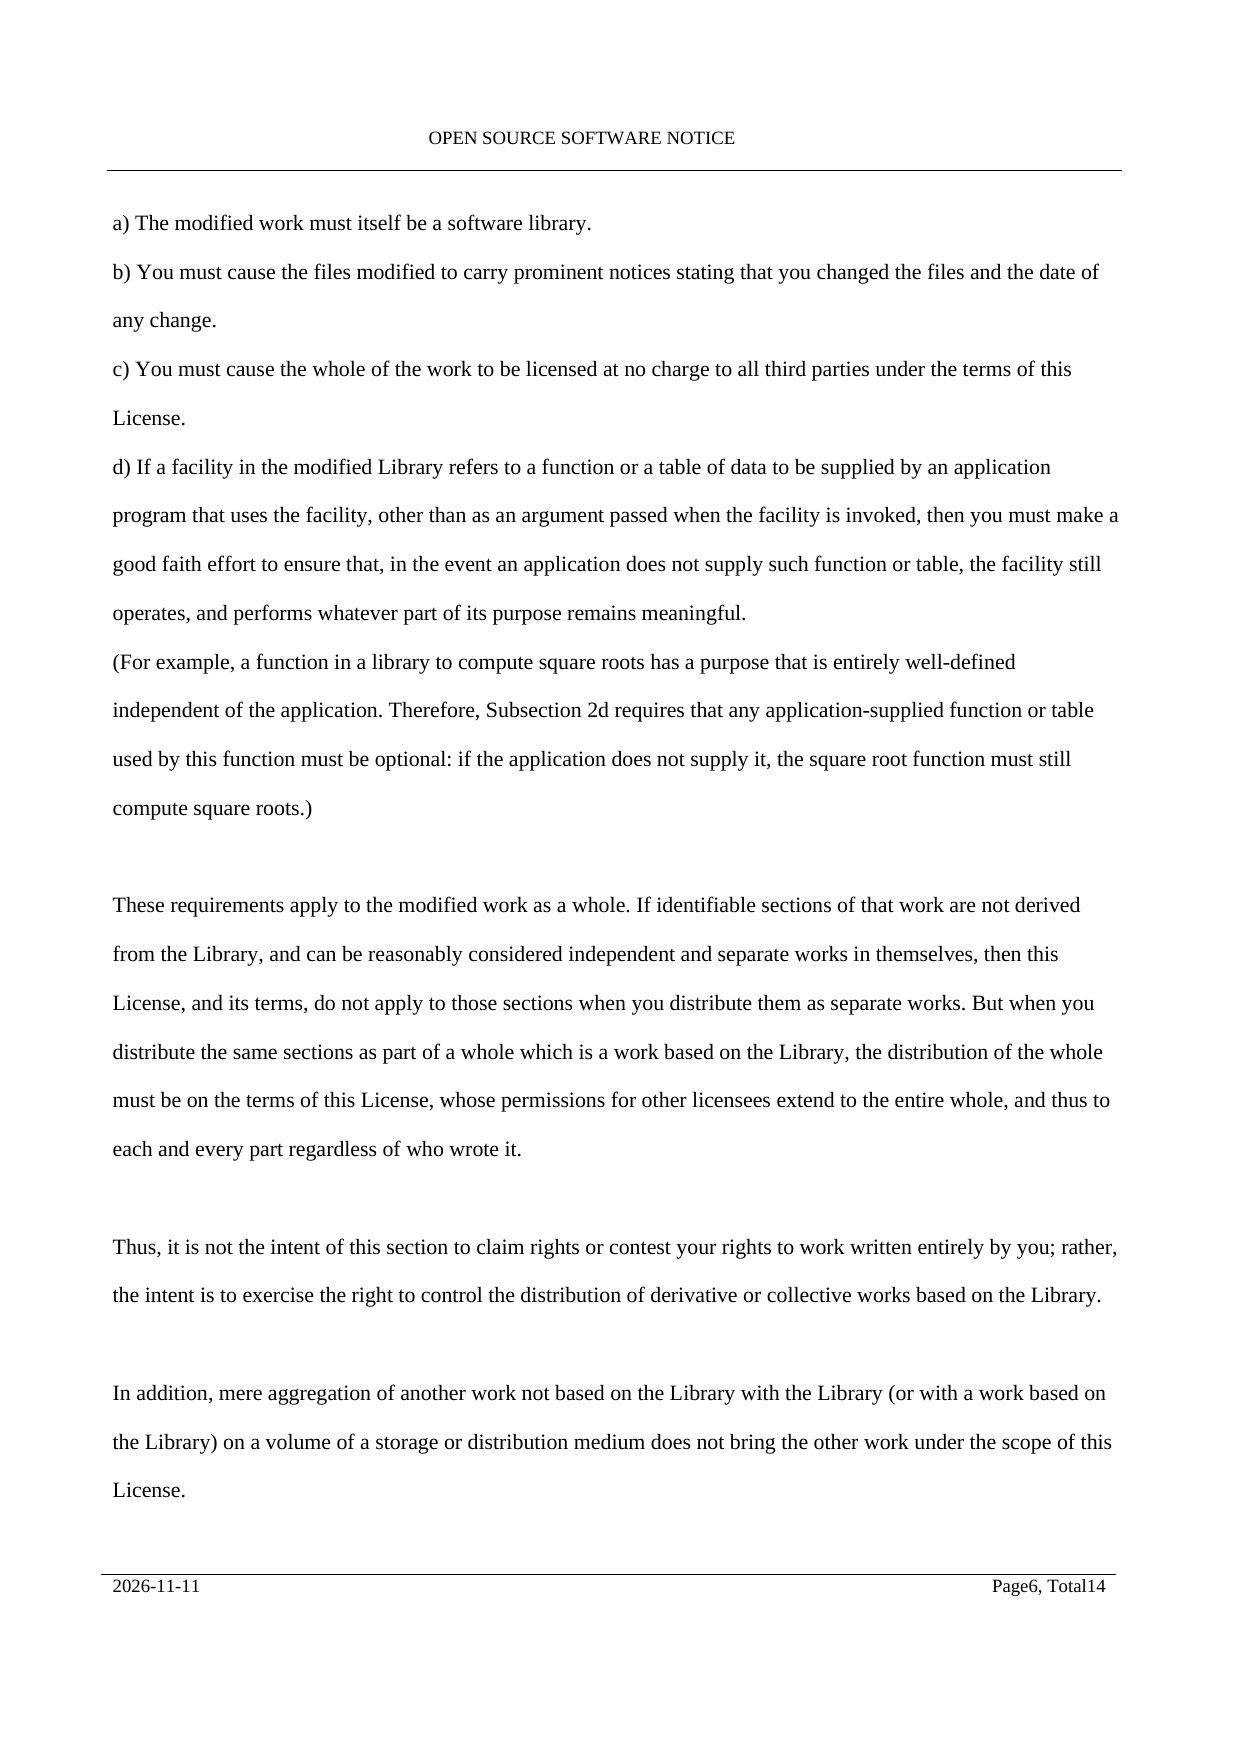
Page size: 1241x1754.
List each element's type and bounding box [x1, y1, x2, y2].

text [112, 206, 1128, 1506]
